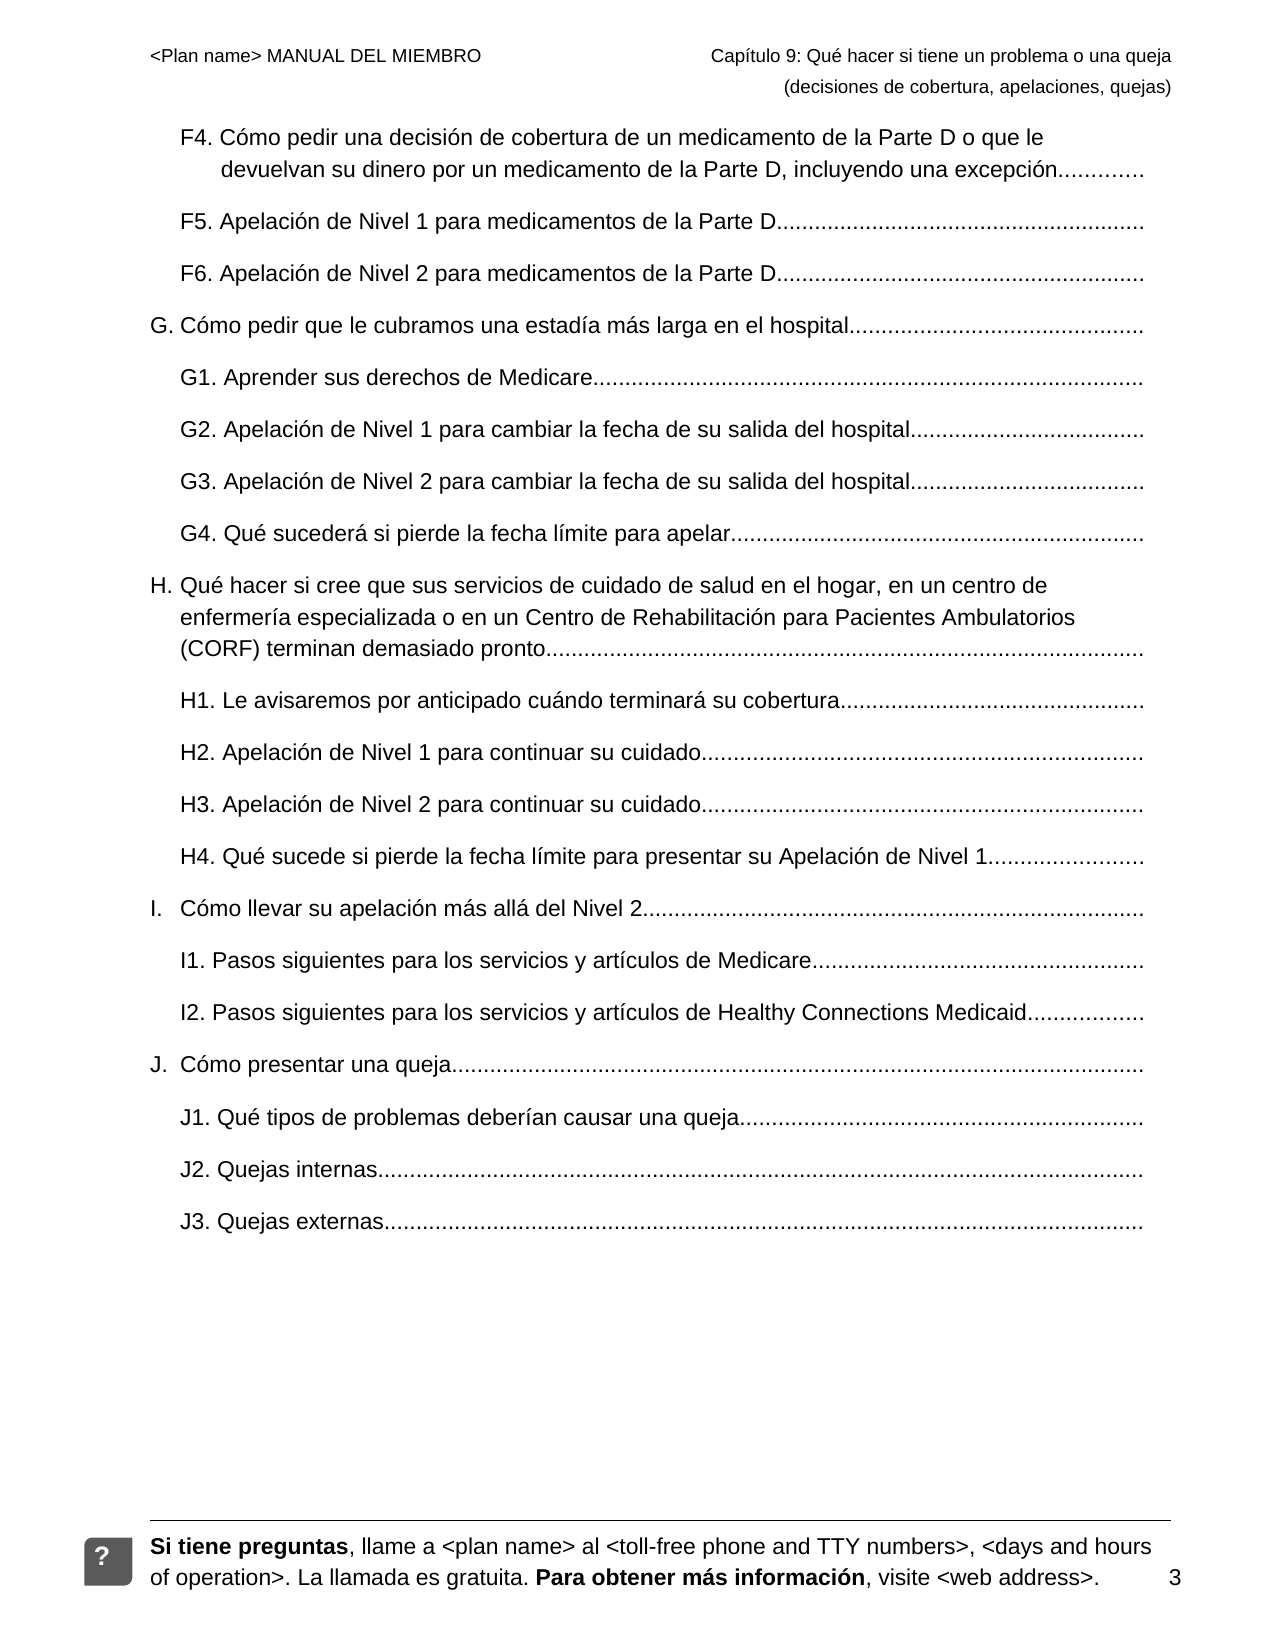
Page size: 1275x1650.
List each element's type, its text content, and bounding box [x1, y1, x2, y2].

text J1. Qué tipos de problemas deberían causar una queja 47 [180, 1100, 1096, 1131]
text J3. Quejas externas 49 [180, 1204, 1096, 1235]
text H1. Le avisaremos por anticipado cuándo terminará su cobertura 40 [180, 683, 1096, 714]
text H3. Apelación de Nivel 2 para continuar su cuidado 43 [180, 787, 1096, 819]
text G4. Qué sucederá si pierde la fecha límite para apelar 38 [180, 517, 1096, 548]
text I. Cómo llevar su apelación más allá del Nivel 2 46 [150, 892, 1096, 923]
text I2. Pasos siguientes para los servicios y artículos de Healthy Connections Medicaid 46 [180, 996, 1096, 1027]
text F4. Cómo pedir una decisión de cobertura de un medicamento de la Parte D o que le devuelvan su dinero por un medicamento de la Parte D, incluyendo una excepción 27 [180, 121, 1096, 183]
text G. Cómo pedir que le cubramos una estadía más larga en el hospital 33 [150, 308, 1096, 339]
text H4. Qué sucede si pierde la fecha límite para presentar su Apelación de Nivel 1 44 [180, 839, 1096, 871]
text G3. Apelación de Nivel 2 para cambiar la fecha de su salida del hospital 37 [180, 464, 1096, 496]
text J. Cómo presentar una queja 47 [150, 1048, 1096, 1079]
text H2. Apelación de Nivel 1 para continuar su cuidado 41 [180, 735, 1096, 767]
text G1. Aprender sus derechos de Medicare 34 [180, 360, 1096, 392]
text H. Qué hacer si cree que sus servicios de cuidado de salud en el hogar, en un centro de enfermería especializada o en un Centro de Rehabilitación para Pacientes Ambulatorios (CORF) terminan demasiado pronto 40 [150, 569, 1096, 662]
text G2. Apelación de Nivel 1 para cambiar la fecha de su salida del hospital 35 [180, 412, 1096, 444]
text J2. Quejas internas 48 [180, 1152, 1096, 1183]
text F6. Apelación de Nivel 2 para medicamentos de la Parte D 32 [180, 256, 1096, 287]
text F5. Apelación de Nivel 1 para medicamentos de la Parte D 30 [180, 204, 1096, 235]
text I1. Pasos siguientes para los servicios y artículos de Medicare 46 [180, 944, 1096, 975]
